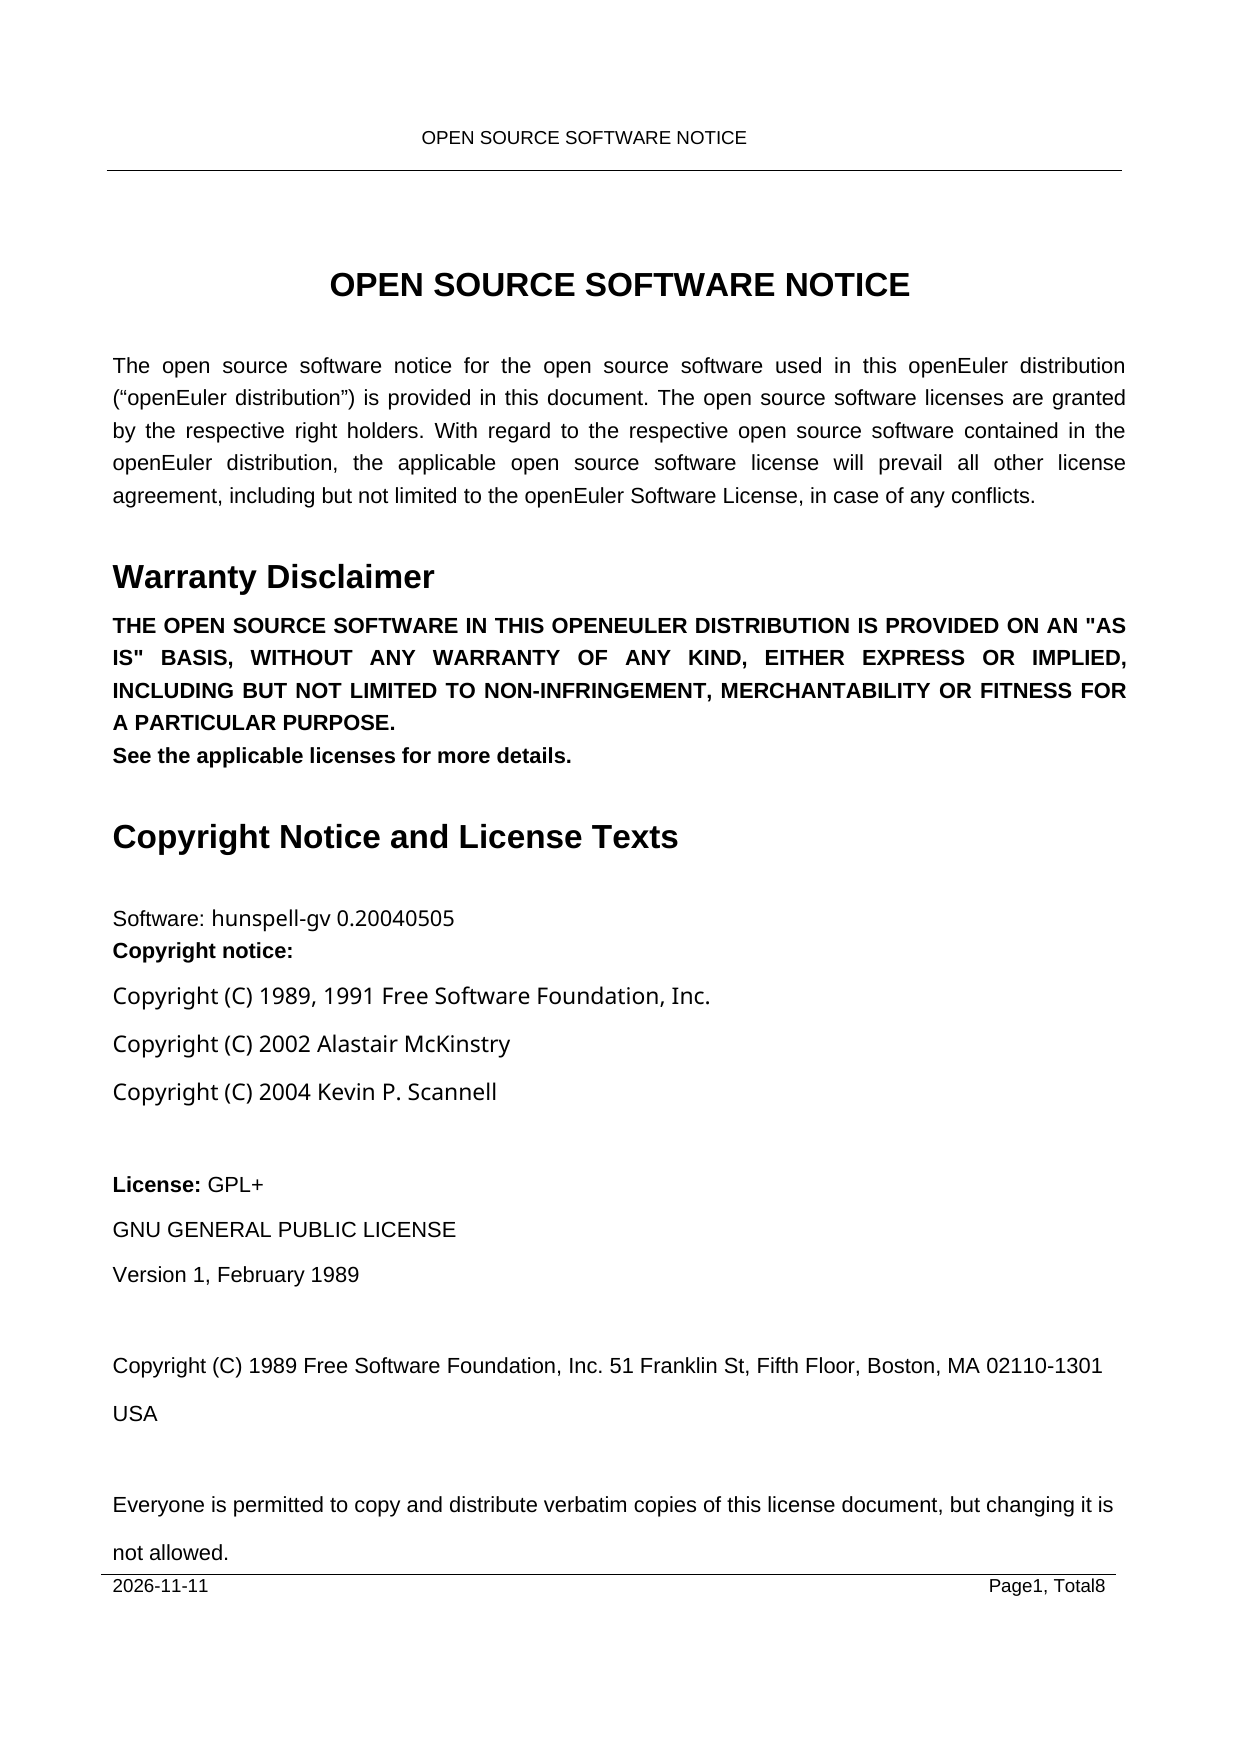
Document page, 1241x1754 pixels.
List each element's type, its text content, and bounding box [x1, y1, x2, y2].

text Version 1, February 1989 [112, 1259, 1128, 1291]
text OPEN SOURCE SOFTWARE NOTICE [112, 251, 1128, 316]
text Copyright (C) 2004 Kevin P. Scannell [112, 1075, 1128, 1108]
text The open source software notice for the open source software used in this openEuler distribution (“openEuler distribution”) is provided in this document. The open source software licenses are granted by the respective right holders. With regard to the respective open source software contained in the openEuler distribution, the applicable open source software license will prevail all other license agreement, including but not limited to the openEuler Software License, in case of any conflicts. [112, 349, 1128, 511]
text Copyright Notice and License Texts [112, 804, 1128, 869]
text Software: hunspell-gv 0.20040505 [112, 901, 1128, 934]
text Copyright (C) 1989 Free Software Foundation, Inc. 51 Franklin St, Fifth Floor, Boston, MA 02110-1301 USA [112, 1349, 1128, 1430]
text GNU GENERAL PUBLIC LICENSE [112, 1214, 1128, 1246]
text Warranty Disclaimer [112, 544, 1128, 609]
text License: GPL+ [112, 1168, 1128, 1201]
text Copyright notice: [112, 934, 1128, 966]
text Copyright (C) 1989, 1991 Free Software Foundation, Inc. [112, 979, 1128, 1012]
text Copyright (C) 2002 Alastair McKinstry [112, 1027, 1128, 1060]
text THE OPEN SOURCE SOFTWARE IN THIS OPENEULER DISTRIBUTION IS PROVIDED ON AN "AS IS" BASIS, WITHOUT ANY WARRANTY OF ANY KIND, EITHER EXPRESS OR IMPLIED, INCLUDING BUT NOT LIMITED TO NON-INFRINGEMENT, MERCHANTABILITY OR FITNESS FOR A PARTICULAR PURPOSE. See the applicable licenses for more details. [112, 609, 1128, 771]
text Everyone is permitted to copy and distribute verbatim copies of this license document, but changing it is not allowed. [112, 1488, 1128, 1569]
